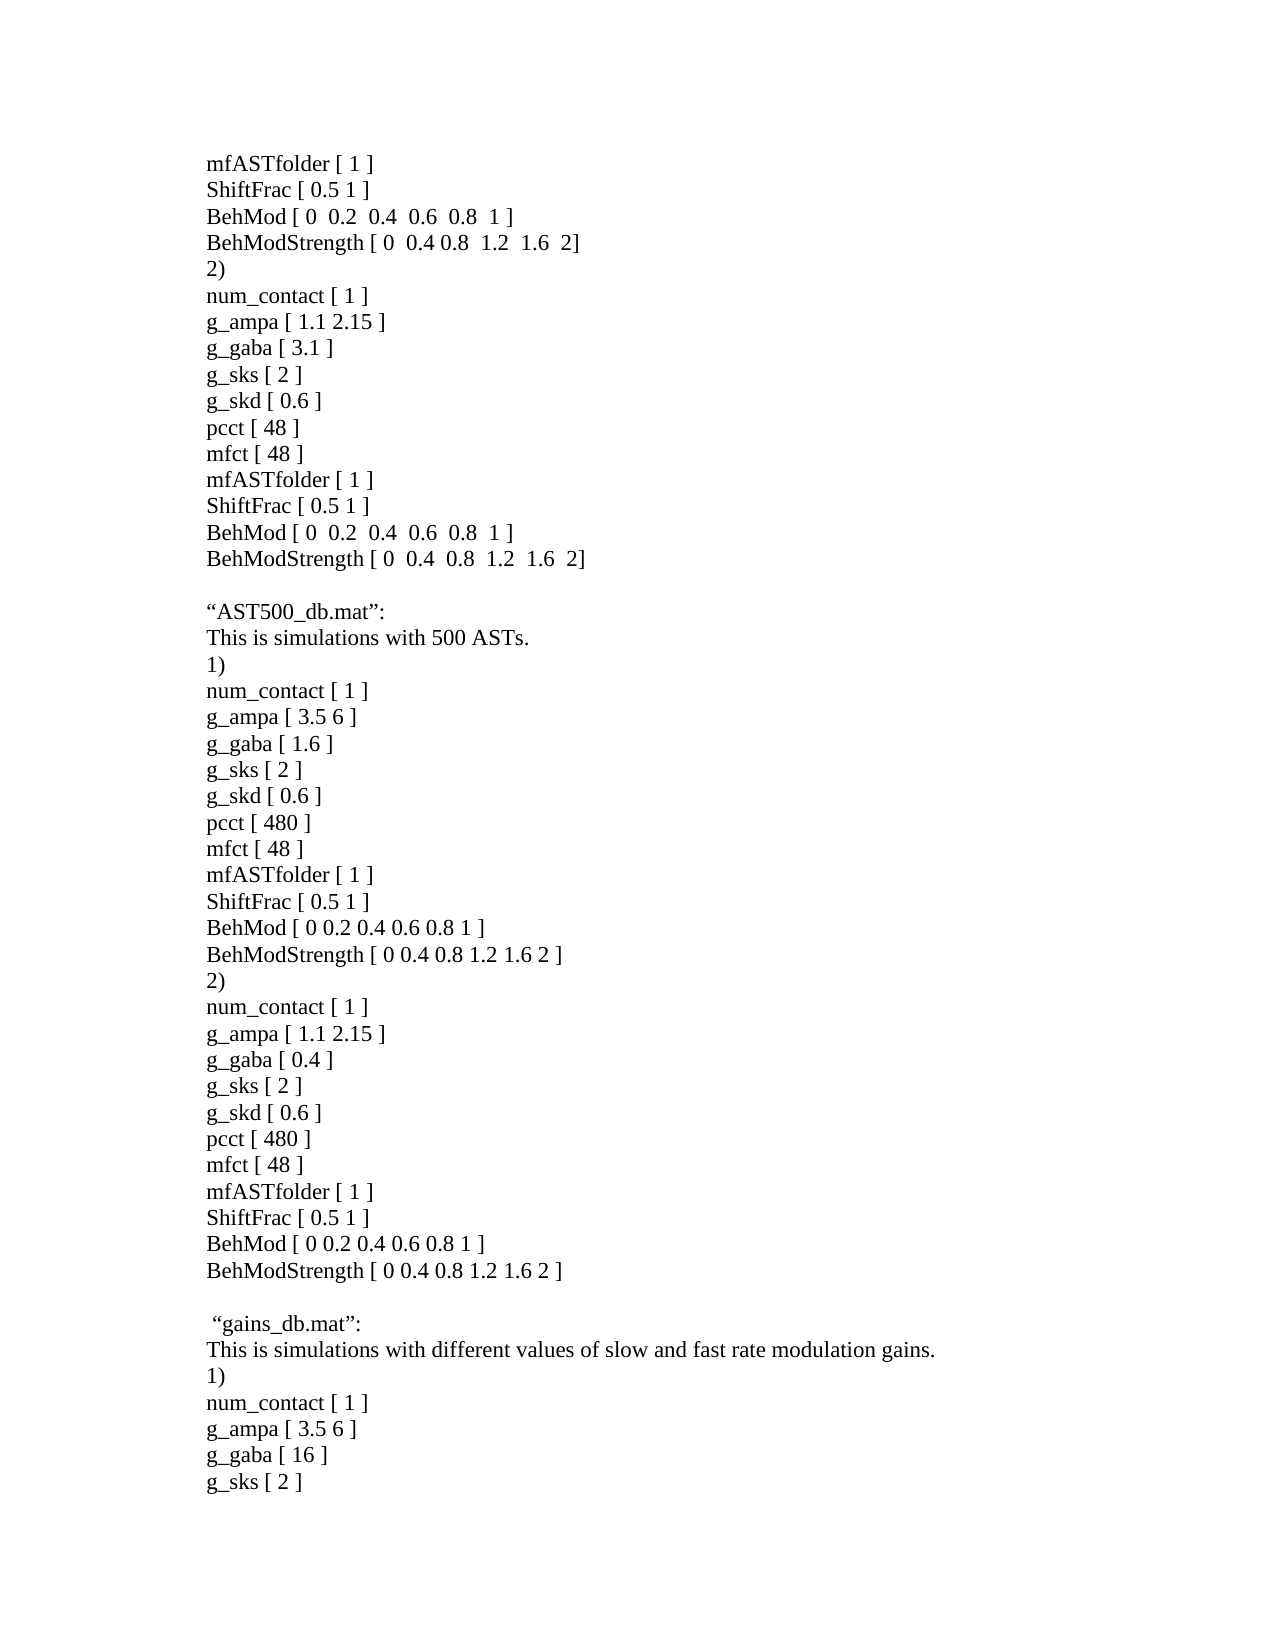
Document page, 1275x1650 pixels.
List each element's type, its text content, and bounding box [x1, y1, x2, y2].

text g_sks [ 2 ] [206, 1468, 1125, 1494]
text pcct [ 480 ] [206, 1125, 1125, 1151]
text g_skd [ 0.6 ] [206, 387, 1125, 413]
text BehModStrength [ 0 0.4 0.8 1.2 1.6 2 ] [206, 1257, 1125, 1283]
text mfASTfolder [ 1 ] [206, 150, 1125, 176]
text g_sks [ 2 ] [206, 1072, 1125, 1099]
text g_gaba [ 1.6 ] [206, 730, 1125, 756]
text g_gaba [ 0.4 ] [206, 1046, 1125, 1072]
text num_contact [ 1 ] [206, 1389, 1125, 1415]
text mfASTfolder [ 1 ] [206, 1178, 1125, 1204]
text ShiftFrac [ 0.5 1 ] [206, 176, 1125, 203]
text “AST500_db.mat”: [206, 598, 1125, 624]
text BehMod [ 0 0.2 0.4 0.6 0.8 1 ] [206, 1231, 1125, 1257]
text 1) [206, 1362, 1125, 1389]
text g_gaba [ 3.1 ] [206, 334, 1125, 361]
text ShiftFrac [ 0.5 1 ] [206, 888, 1125, 914]
text 1) [206, 651, 1125, 677]
text g_ampa [ 1.1 2.15 ] [206, 1020, 1125, 1046]
text BehModStrength [ 0 0.4 0.8 1.2 1.6 2 ] [206, 941, 1125, 967]
text pcct [ 480 ] [206, 809, 1125, 835]
text pcct [ 48 ] [206, 413, 1125, 440]
text BehMod [ 0 0.2 0.4 0.6 0.8 1 ] [206, 914, 1125, 941]
text This is simulations with 500 ASTs. [206, 624, 1125, 651]
text 2) [206, 255, 1125, 282]
text g_skd [ 0.6 ] [206, 782, 1125, 809]
text num_contact [ 1 ] [206, 993, 1125, 1020]
text mfct [ 48 ] [206, 1151, 1125, 1178]
text BehModStrength [ 0 0.4 0.8 1.2 1.6 2] [206, 545, 1125, 572]
text g_ampa [ 1.1 2.15 ] [206, 308, 1125, 334]
text 2) [206, 967, 1125, 993]
text g_gaba [ 16 ] [206, 1441, 1125, 1468]
text BehMod [ 0 0.2 0.4 0.6 0.8 1 ] [206, 519, 1125, 545]
text mfASTfolder [ 1 ] [206, 466, 1125, 493]
text “gains_db.mat”: [206, 1309, 1125, 1336]
text mfct [ 48 ] [206, 835, 1125, 862]
text BehMod [ 0 0.2 0.4 0.6 0.8 1 ] [206, 203, 1125, 229]
text g_sks [ 2 ] [206, 756, 1125, 782]
text g_ampa [ 3.5 6 ] [206, 703, 1125, 730]
text g_ampa [ 3.5 6 ] [206, 1415, 1125, 1441]
text g_sks [ 2 ] [206, 361, 1125, 387]
text g_skd [ 0.6 ] [206, 1099, 1125, 1125]
text mfASTfolder [ 1 ] [206, 862, 1125, 888]
text mfct [ 48 ] [206, 440, 1125, 466]
text This is simulations with different values of slow and fast rate modulation gains. [206, 1336, 1125, 1362]
text num_contact [ 1 ] [206, 282, 1125, 308]
text num_contact [ 1 ] [206, 677, 1125, 703]
text ShiftFrac [ 0.5 1 ] [206, 493, 1125, 519]
text BehModStrength [ 0 0.4 0.8 1.2 1.6 2] [206, 229, 1125, 255]
text ShiftFrac [ 0.5 1 ] [206, 1204, 1125, 1231]
